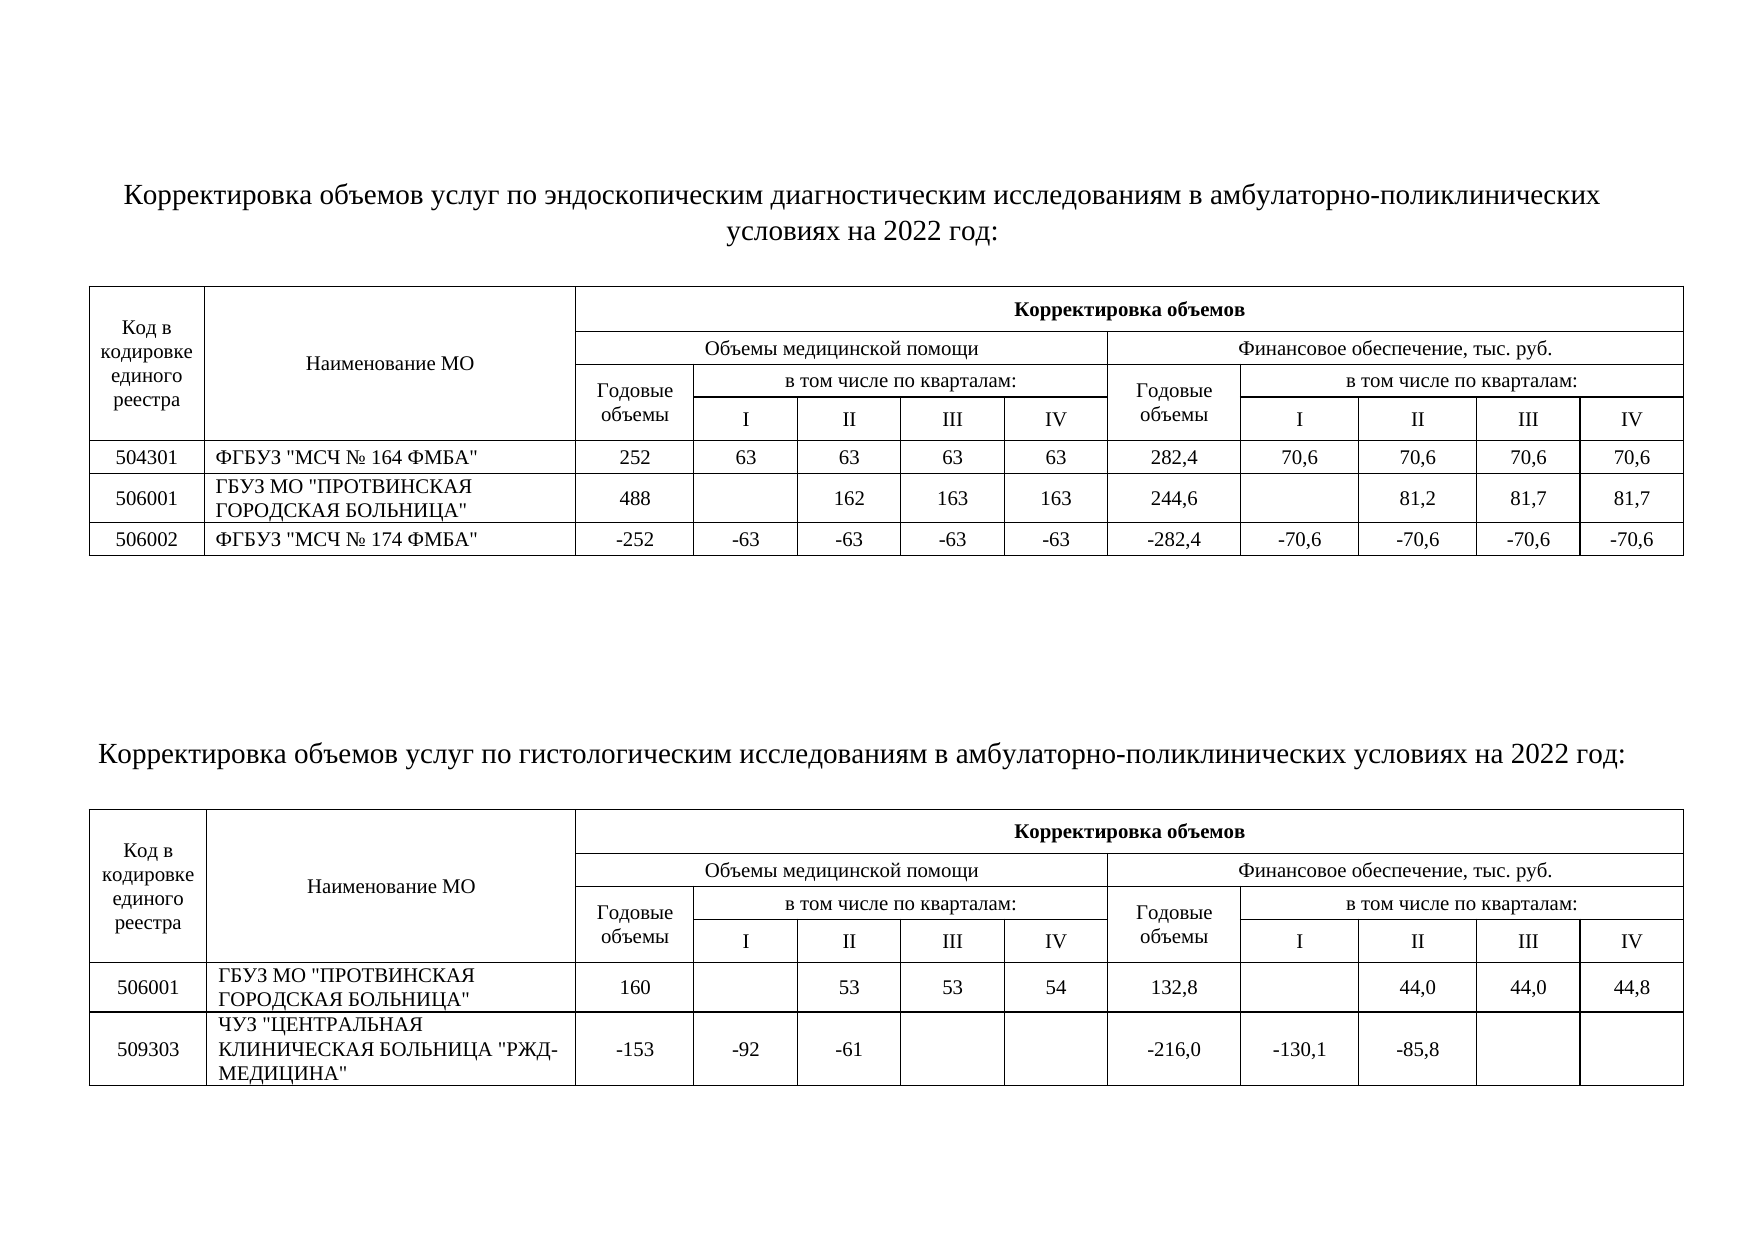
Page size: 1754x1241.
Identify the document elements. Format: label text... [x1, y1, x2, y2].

table_cell 54 [1005, 963, 1107, 1011]
table_cell 506001 [90, 963, 206, 1011]
table_cell Годовые объемы [576, 887, 693, 962]
table_cell 163 [1005, 474, 1107, 522]
table_cell 70,6 [1359, 441, 1476, 473]
table_cell -92 [694, 1013, 797, 1084]
table_cell -130,1 [1241, 1013, 1358, 1084]
table_cell I [694, 920, 797, 962]
table_cell -153 [576, 1013, 693, 1084]
table_cell 70,6 [1581, 441, 1683, 473]
table_cell -282,4 [1108, 523, 1240, 555]
table_cell Годовые объемы [1108, 365, 1240, 440]
table_cell 163 [901, 474, 1004, 522]
table_cell в том числе по кварталам: [1241, 365, 1683, 396]
table_cell IV [1581, 398, 1683, 440]
table_cell 488 [576, 474, 693, 522]
table_header Код в кодировке единого реестра [90, 287, 204, 440]
table_cell 44,0 [1477, 963, 1579, 1011]
table_cell III [1477, 920, 1579, 962]
table_cell 509303 [90, 1013, 206, 1084]
table_cell [694, 474, 797, 522]
table_header Корректировка объемов [576, 287, 1683, 331]
text Корректировка объемов услуг по гистологическим исследованиям в амбулаторно-поликлинических условиях на 2022 год: [89, 737, 1636, 770]
table_cell 244,6 [1108, 474, 1240, 522]
table_cell III [901, 920, 1004, 962]
table_cell 160 [576, 963, 693, 1011]
table_cell 44,0 [1359, 963, 1476, 1011]
table_cell II [798, 398, 900, 440]
table_cell Годовые объемы [576, 365, 693, 440]
table_cell Годовые объемы [1108, 887, 1240, 962]
table_cell I [1241, 398, 1358, 440]
table_cell 63 [901, 441, 1004, 473]
table_cell 70,6 [1477, 441, 1579, 473]
table_cell -70,6 [1581, 523, 1683, 555]
table_cell 53 [798, 963, 900, 1011]
table_cell -63 [1005, 523, 1107, 555]
table_cell ГБУЗ МО "ПРОТВИНСКАЯ ГОРОДСКАЯ БОЛЬНИЦА" [205, 474, 575, 522]
table_cell IV [1005, 398, 1107, 440]
table_cell 70,6 [1241, 441, 1358, 473]
table_cell III [1477, 398, 1579, 440]
table_cell ГБУЗ МО "ПРОТВИНСКАЯ ГОРОДСКАЯ БОЛЬНИЦА" [207, 963, 575, 1011]
table_cell [694, 963, 797, 1011]
table_cell -63 [901, 523, 1004, 555]
table_cell [1581, 1013, 1683, 1084]
table_cell ФГБУЗ "МСЧ № 174 ФМБА" [205, 523, 575, 555]
table_cell -216,0 [1108, 1013, 1240, 1084]
table_cell II [1359, 398, 1476, 440]
table_cell -70,6 [1359, 523, 1476, 555]
table_cell I [1241, 920, 1358, 962]
table_cell -70,6 [1477, 523, 1579, 555]
table_cell [1477, 1013, 1579, 1084]
table_header Наименование МО [205, 287, 575, 440]
table_cell 282,4 [1108, 441, 1240, 473]
table_cell в том числе по кварталам: [694, 887, 1107, 918]
table_cell [901, 1013, 1004, 1084]
table_cell 81,2 [1359, 474, 1476, 522]
table_cell 252 [576, 441, 693, 473]
table_cell -85,8 [1359, 1013, 1476, 1084]
table_cell 63 [798, 441, 900, 473]
table_cell ФГБУЗ "МСЧ № 164 ФМБА" [205, 441, 575, 473]
table_cell 132,8 [1108, 963, 1240, 1011]
table_cell [1241, 474, 1358, 522]
table_cell IV [1005, 920, 1107, 962]
table_cell -61 [798, 1013, 900, 1084]
table_cell 81,7 [1477, 474, 1579, 522]
table_cell ЧУЗ "ЦЕНТРАЛЬНАЯ КЛИНИЧЕСКАЯ БОЛЬНИЦА "РЖД-МЕДИЦИНА" [207, 1013, 575, 1084]
table_cell [1005, 1013, 1107, 1084]
text Корректировка объемов услуг по эндоскопическим диагностическим исследованиям в амбулаторно-поликлинических условиях на 2022 год: [89, 177, 1636, 247]
table_cell в том числе по кварталам: [1241, 887, 1683, 918]
table_cell IV [1581, 920, 1683, 962]
table_cell [1241, 963, 1358, 1011]
table_cell 504301 [90, 441, 204, 473]
table_cell 81,7 [1581, 474, 1683, 522]
table_cell II [798, 920, 900, 962]
table_cell II [1359, 920, 1476, 962]
table_cell Финансовое обеспечение, тыс. руб. [1108, 854, 1683, 886]
table_cell -252 [576, 523, 693, 555]
table_cell -70,6 [1241, 523, 1358, 555]
table_cell 506001 [90, 474, 204, 522]
table_header Наименование МО [207, 810, 575, 962]
table_header Код в кодировке единого реестра [90, 810, 206, 962]
table_cell Объемы медицинской помощи [576, 332, 1107, 363]
table_cell -63 [798, 523, 900, 555]
table_cell I [694, 398, 797, 440]
table_cell в том числе по кварталам: [694, 365, 1107, 396]
table_cell Финансовое обеспечение, тыс. руб. [1108, 332, 1683, 363]
table_cell Объемы медицинской помощи [576, 854, 1107, 886]
table_cell III [901, 398, 1004, 440]
table_cell 63 [1005, 441, 1107, 473]
table_header Корректировка объемов [576, 810, 1683, 853]
table_cell 63 [694, 441, 797, 473]
table_cell -63 [694, 523, 797, 555]
table_cell 53 [901, 963, 1004, 1011]
table_cell 44,8 [1581, 963, 1683, 1011]
table_cell 506002 [90, 523, 204, 555]
table_cell 162 [798, 474, 900, 522]
